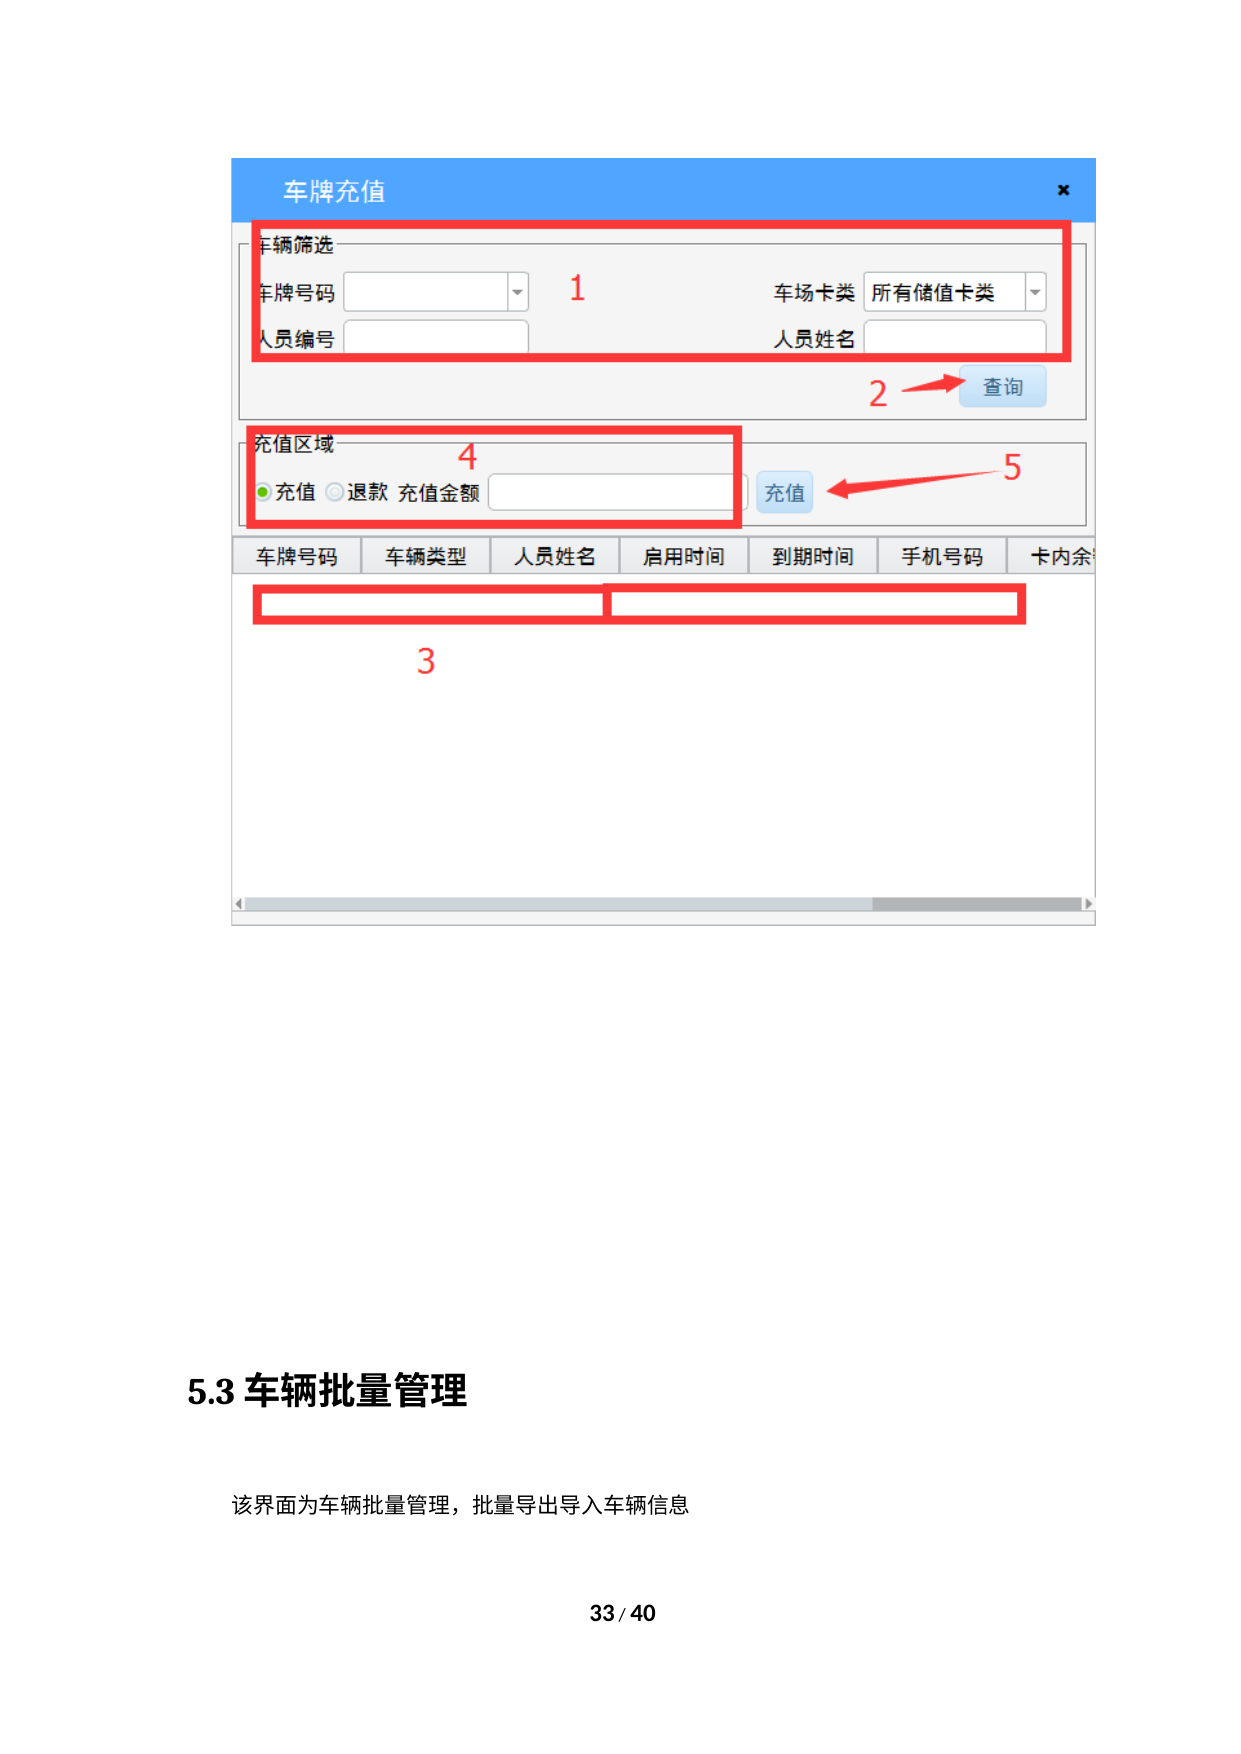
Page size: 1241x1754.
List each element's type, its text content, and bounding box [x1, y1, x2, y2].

subtitle 5.3 车辆批量管理 [187, 1356, 1053, 1421]
text 该界面为车辆批量管理，批量导出导入车辆信息 [187, 1487, 1053, 1520]
picture [231, 158, 1096, 926]
